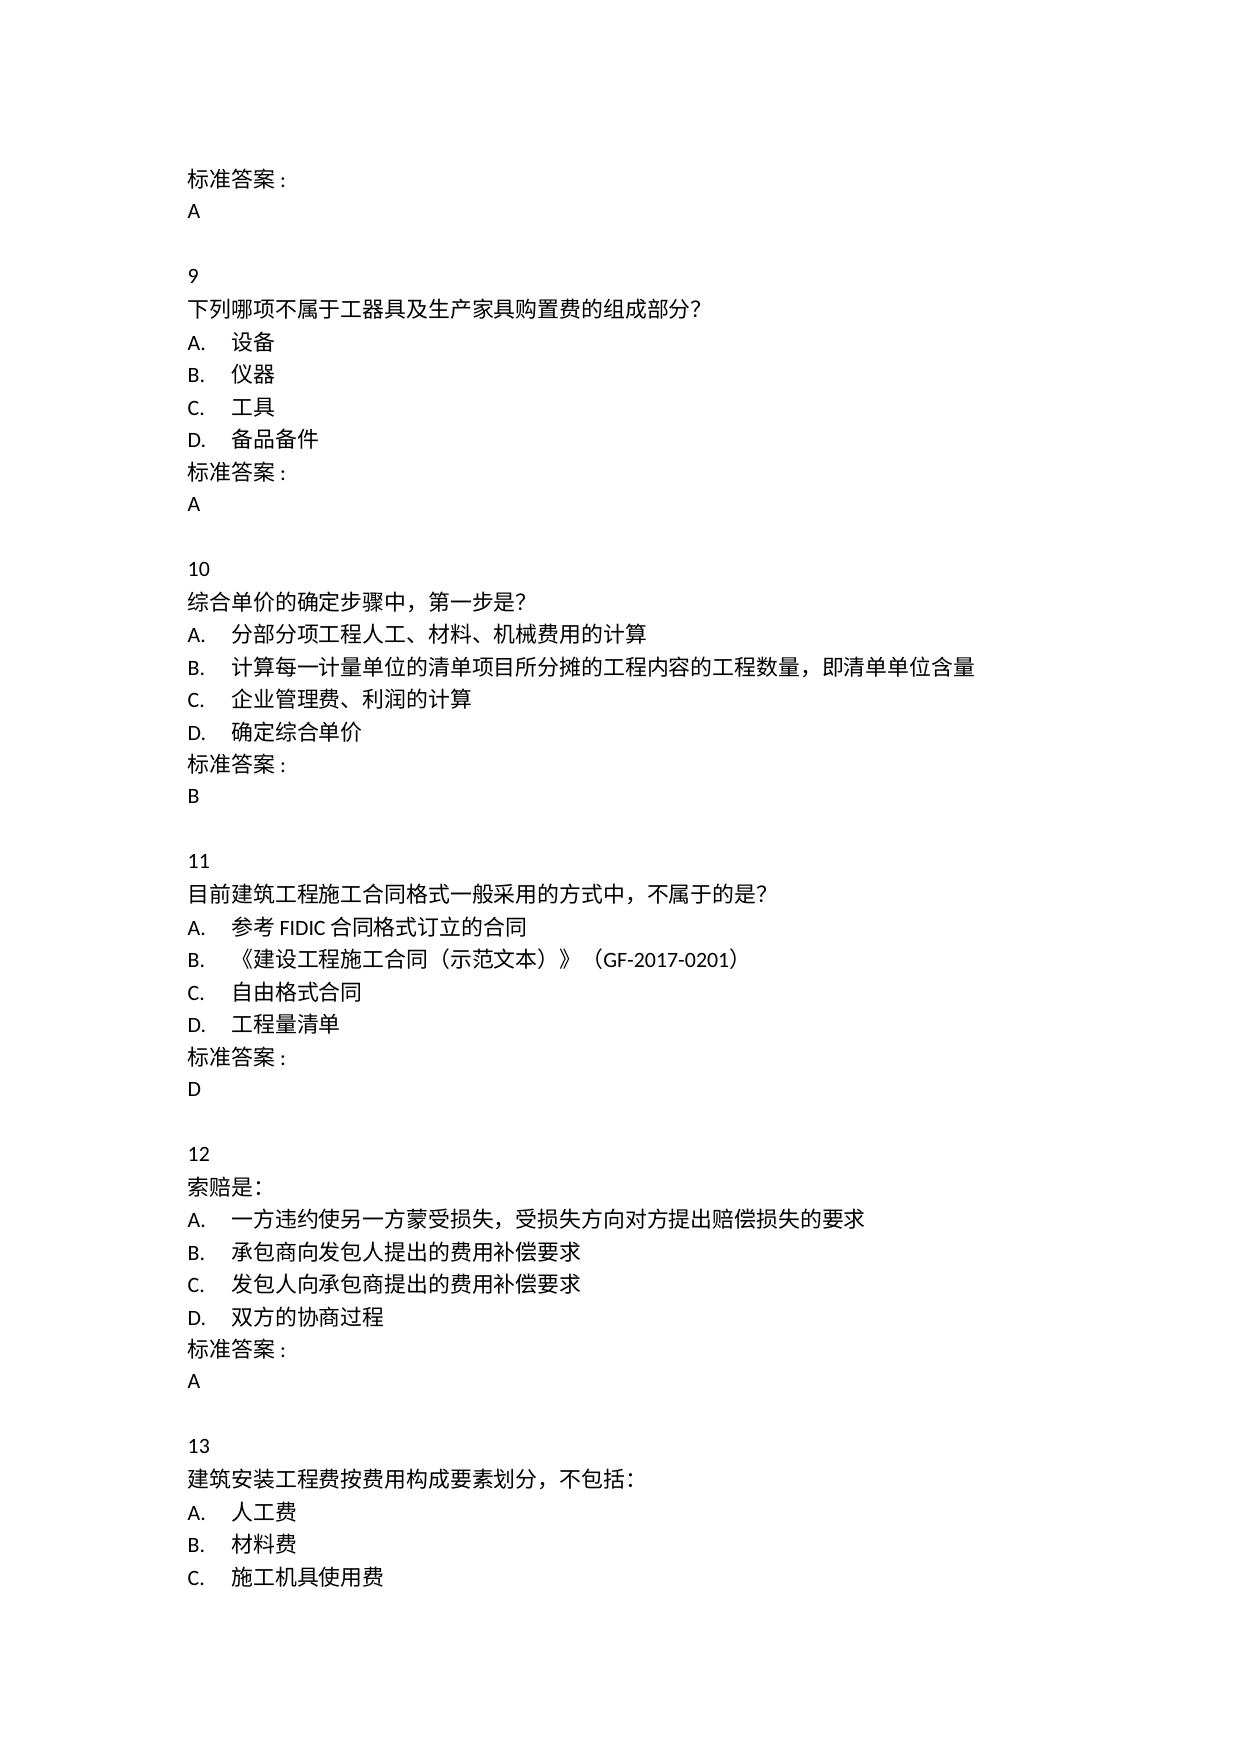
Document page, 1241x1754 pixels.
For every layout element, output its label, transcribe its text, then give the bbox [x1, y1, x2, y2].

text A [187, 1364, 1053, 1397]
text D. 双方的协商过程 [187, 1299, 1053, 1332]
text 10 [187, 552, 1053, 584]
text 索赔是： [187, 1169, 1053, 1202]
text 9 [187, 259, 1053, 292]
text A. 一方违约使另一方蒙受损失，受损失方向对方提出赔偿损失的要求 [187, 1202, 1053, 1234]
text 目前建筑工程施工合同格式一般采用的方式中，不属于的是？ [187, 877, 1053, 909]
text 13 [187, 1429, 1053, 1462]
text A [187, 487, 1053, 519]
text 综合单价的确定步骤中，第一步是？ [187, 584, 1053, 617]
text C. 施工机具使用费 [187, 1559, 1053, 1592]
text A [187, 194, 1053, 227]
text B. 计算每一计量单位的清单项目所分摊的工程内容的工程数量，即清单单位含量 [187, 649, 1053, 682]
text 12 [187, 1137, 1053, 1169]
text 标准答案 : [187, 162, 1053, 194]
text D. 工程量清单 [187, 1007, 1053, 1039]
text C. 企业管理费、利润的计算 [187, 682, 1053, 714]
text D [187, 1072, 1053, 1104]
text 11 [187, 844, 1053, 877]
text C. 发包人向承包商提出的费用补偿要求 [187, 1267, 1053, 1299]
text 标准答案 : [187, 1039, 1053, 1072]
text B. 承包商向发包人提出的费用补偿要求 [187, 1234, 1053, 1267]
text B. 《建设工程施工合同（示范文本）》（GF-2017-0201） [187, 942, 1053, 974]
text A. 设备 [187, 324, 1053, 357]
text A. 人工费 [187, 1494, 1053, 1527]
text D. 确定综合单价 [187, 714, 1053, 747]
text 标准答案 : [187, 454, 1053, 487]
text A. 参考FIDIC合同格式订立的合同 [187, 909, 1053, 942]
text C. 自由格式合同 [187, 974, 1053, 1007]
text D. 备品备件 [187, 422, 1053, 454]
text B [187, 779, 1053, 812]
text 建筑安装工程费按费用构成要素划分，不包括： [187, 1462, 1053, 1494]
text 下列哪项不属于工器具及生产家具购置费的组成部分？ [187, 292, 1053, 324]
text B. 材料费 [187, 1527, 1053, 1559]
text A. 分部分项工程人工、材料、机械费用的计算 [187, 617, 1053, 649]
text 标准答案 : [187, 1332, 1053, 1364]
text 标准答案 : [187, 747, 1053, 779]
text B. 仪器 [187, 357, 1053, 389]
text C. 工具 [187, 389, 1053, 422]
